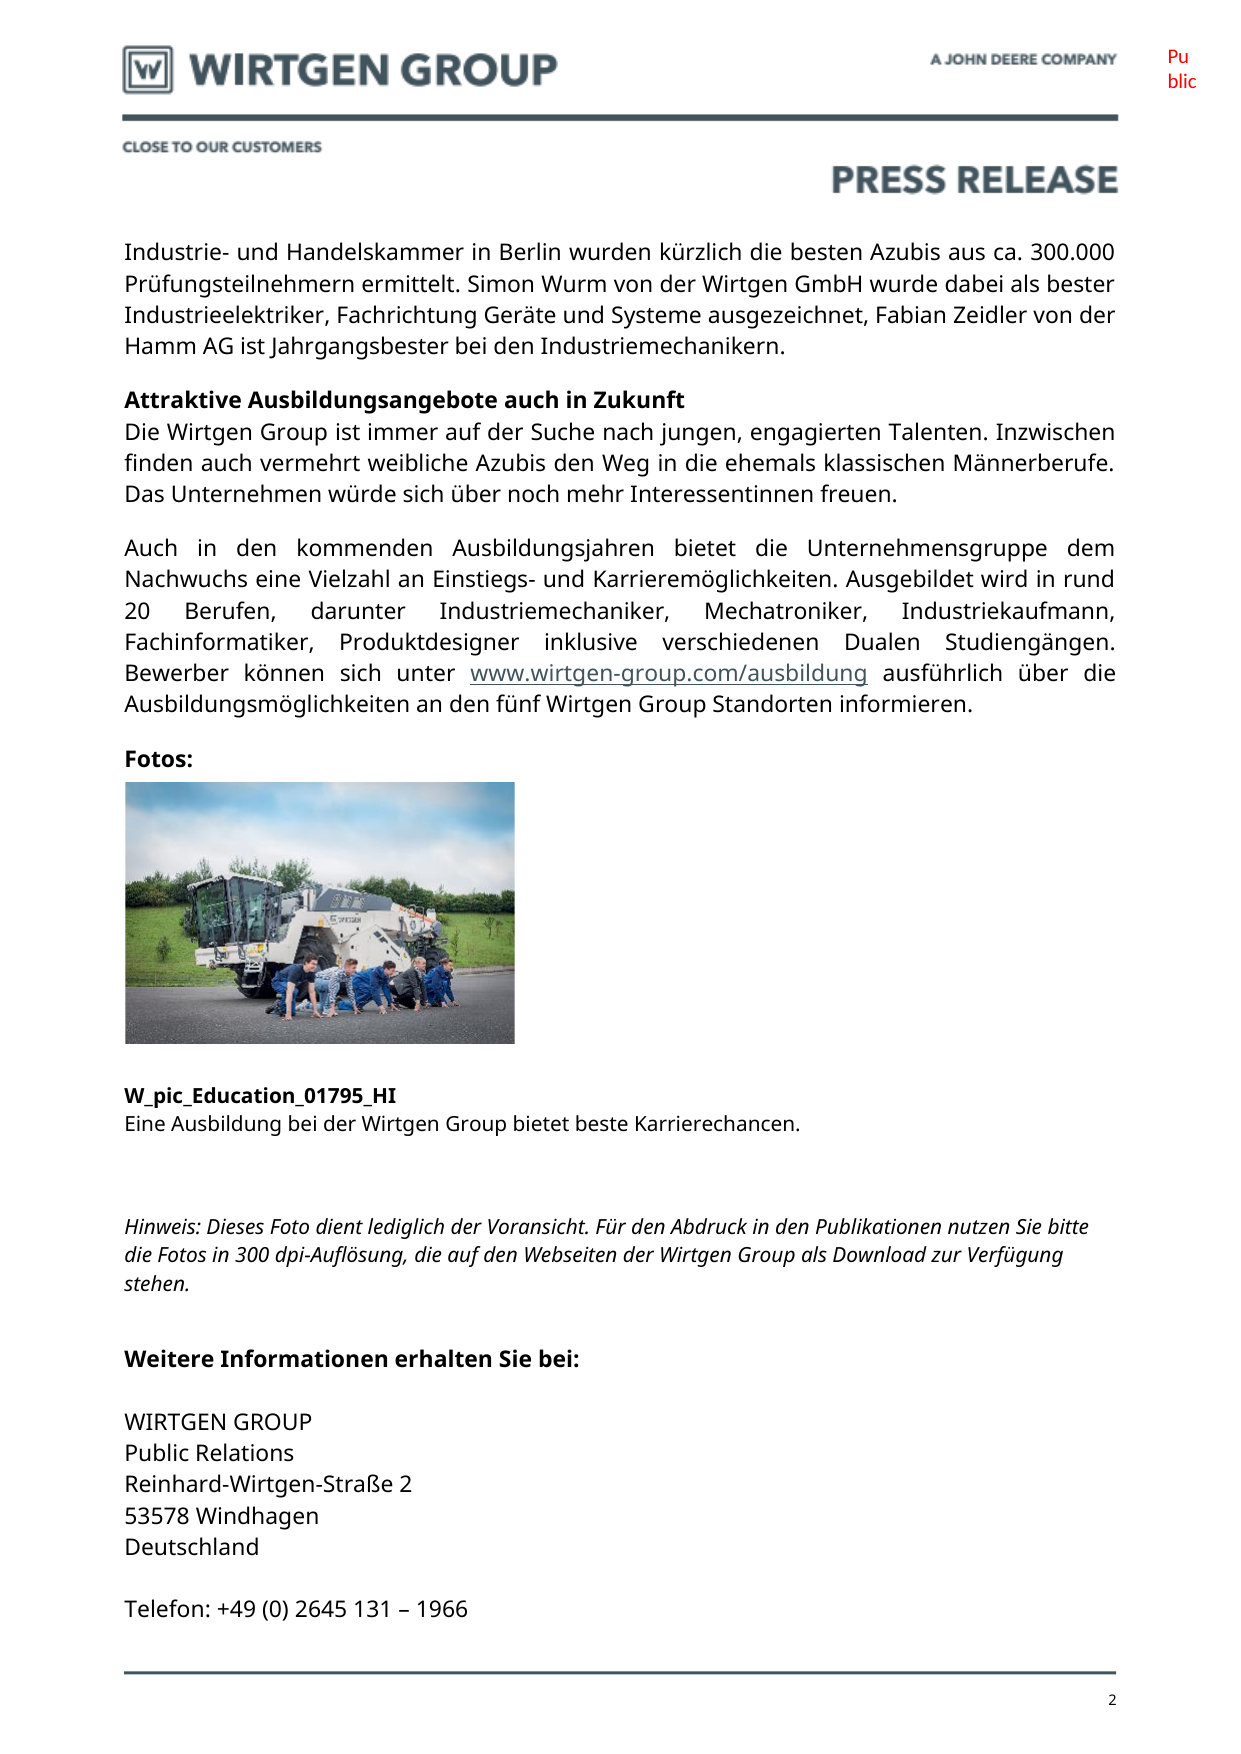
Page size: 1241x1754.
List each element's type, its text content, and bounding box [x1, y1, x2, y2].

text Deutschland [124, 1531, 1116, 1562]
text WIRTGEN GROUP [124, 1406, 1116, 1437]
text Die Wirtgen Group ist immer auf der Suche nach jungen, engagierten Talenten. Inzwischen finden auch vermehrt weibliche Azubis den Weg in die ehemals klassischen Männerberufe. Das Unternehmen würde sich über noch mehr Interessentinnen freuen. [124, 415, 1116, 509]
picture [123, 782, 514, 1043]
text Auch in den kommenden Ausbildungsjahren bietet die Unternehmensgruppe dem Nachwuchs eine Vielzahl an Einstiegs- und Karrieremöglichkeiten. Ausgebildet wird in rund 20 Berufen, darunter Industriemechaniker, Mechatroniker, Industriekaufmann, Fachinformatiker, Produktdesigner inklusive verschiedenen Dualen Studiengängen. Bewerber können sich unter www.wirtgen-group.com/ausbildung ausführlich über die Ausbildungsmöglichkeiten an den fünf Wirtgen Group Standorten informieren. [124, 532, 1116, 719]
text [124, 236, 1116, 361]
text 53578 Windhagen [124, 1499, 1116, 1531]
text Reinhard-Wirtgen-Straße 2 [124, 1468, 1116, 1499]
text Attraktive Ausbildungsangebote auch in Zukunft [124, 384, 1116, 415]
text Hinweis: Dieses Foto dient lediglich der Voransicht. Für den Abdruck in den Publikationen nutzen Sie bitte die Fotos in 300 dpi-Auflösung, die auf den Webseiten der Wirtgen Group als Download zur Verfügung stehen. [124, 1212, 1116, 1297]
text Public Relations [124, 1437, 1116, 1468]
text Weitere Informationen erhalten Sie bei: [124, 1343, 1116, 1374]
text Eine Ausbildung bei der Wirtgen Group bietet beste Karrierechancen. [124, 1109, 1116, 1138]
text Fotos: [124, 742, 1116, 774]
text Telefon: +49 (0) 2645 131 – 1966 [124, 1593, 1116, 1624]
text W_pic_Education_01795_HI [124, 1081, 1116, 1109]
